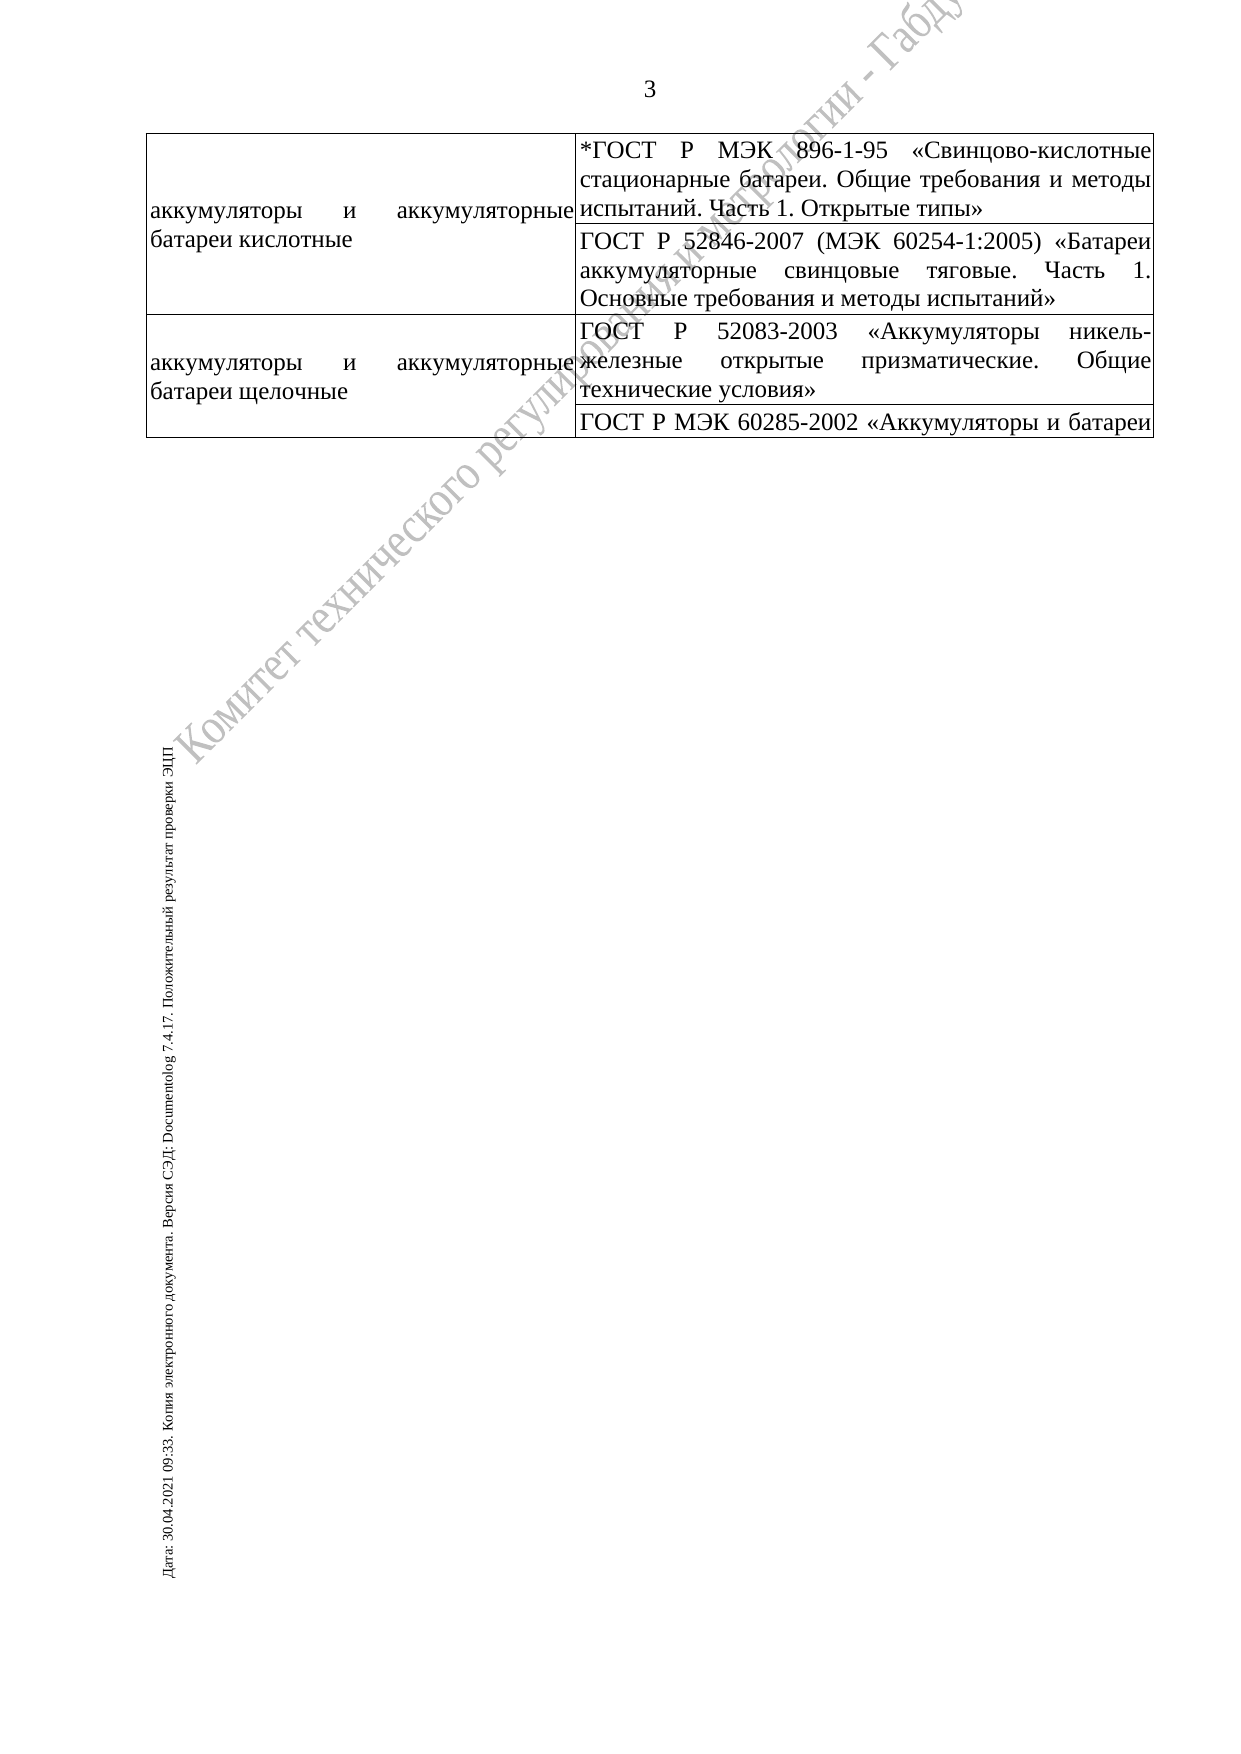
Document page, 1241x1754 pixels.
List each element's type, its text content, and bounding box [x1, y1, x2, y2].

table_cell аккумуляторы и аккумуляторные батареи кислотные [147, 134, 575, 314]
table_cell ГОСТ Р 52846-2007 (МЭК 60254-1:2005) «Батареи аккумуляторные свинцовые тяговые. Часть 1. Основные требования и методы испытаний» [576, 224, 1153, 314]
table_cell аккумуляторы и аккумуляторные батареи щелочные [147, 315, 575, 437]
table_cell ГОСТ Р МЭК 60285-2002 «Аккумуляторы и батареи щелочные. Аккумуляторы никель-кадмиевые герметичные цилиндрические» [576, 405, 1153, 437]
table_cell *ГОСТ Р МЭК 896-1-95 «Свинцово-кислотные стационарные батареи. Общие требования и методы испытаний. Часть 1. Открытые типы» [576, 134, 1153, 223]
table_cell ГОСТ Р 52083-2003 «Аккумуляторы никель-железные открытые призматические. Общие технические условия» [576, 315, 1153, 404]
